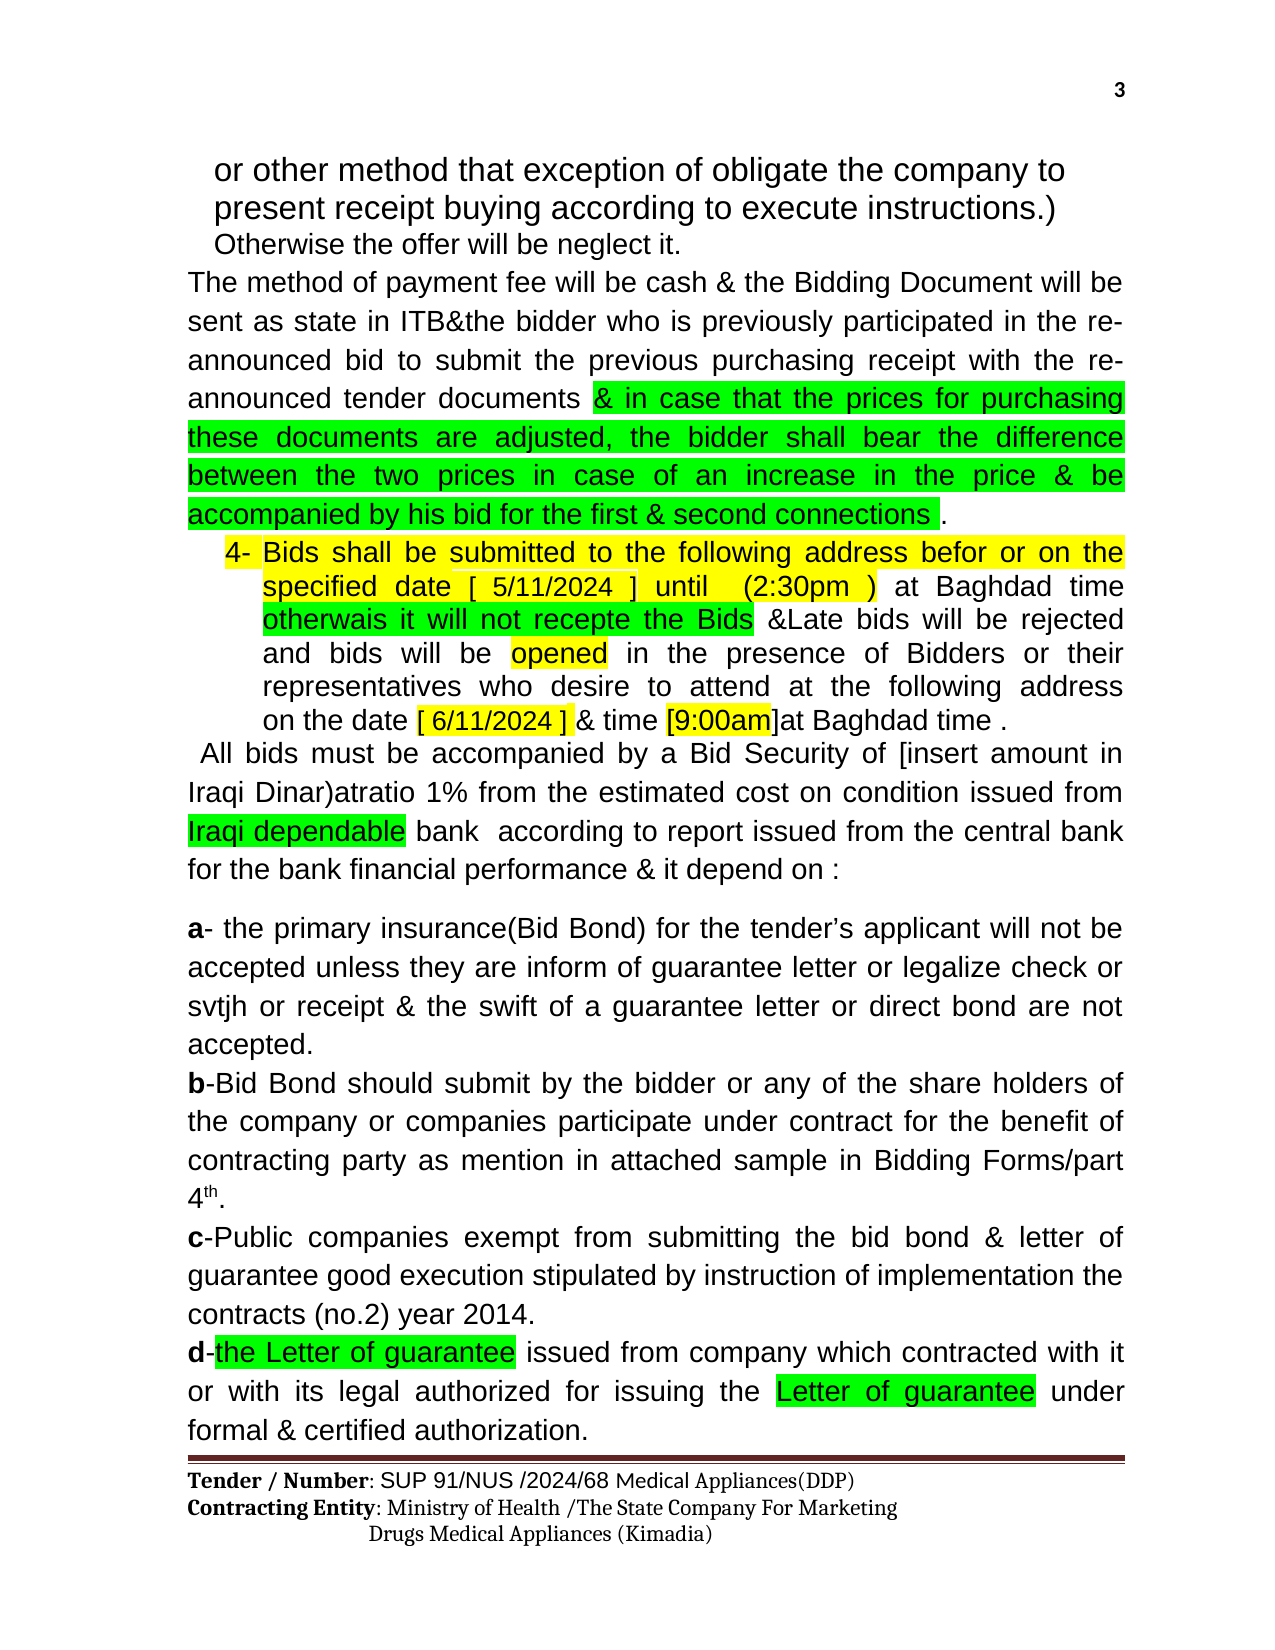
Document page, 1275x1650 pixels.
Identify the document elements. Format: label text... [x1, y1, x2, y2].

text a- the primary insurance(Bid Bond) for the tender’s applicant will not be accepted unless they are inform of guarantee letter or legalize check or svtjh or receipt & the swift of a guarantee letter or direct bond are not accepted. [187, 911, 1125, 1061]
list Bids shall be submitted to the following address befor or on the specified date [ 5/11/2024 ] until (2:30pm ) at Baghdad time otherwais it will not recepte the Bids &Late bids will be rejected and bids will be opened in the presence of Bidders or their representatives who desire to attend at the following address on the date [ 6/11/2024 ] & time [9:00am]at Baghdad time . [225, 535, 1125, 736]
text b-Bid Bond should submit by the bidder or any of the share holders of the company or companies participate under contract for the benefit of contracting party as mention in attached sample in Bidding Forms/part 4th. [187, 1066, 1125, 1215]
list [176, 150, 1099, 227]
text d-the Letter of guarantee issued from company which contracted with it or with its legal authorized for issuing the Letter of guarantee under formal & certified authorization. [187, 1335, 1125, 1446]
text All bids must be accompanied by a Bid Security of [insert amount in Iraqi Dinar)atratio 1% from the estimated cost on condition issued from Iraqi dependable bank according to report issued from the central bank for the bank financial performance & it depend on : [187, 736, 1125, 886]
text Otherwise the offer will be neglect it. [214, 227, 1099, 260]
text c-Public companies exempt from submitting the bid bond & letter of guarantee good execution stipulated by instruction of implementation the contracts (no.2) year 2014. [187, 1220, 1125, 1330]
text The method of payment fee will be cash & the Bidding Document will be sent as state in ITB&the bidder who is previously participated in the re-announced bid to submit the previous purchasing receipt with the re-announced tender documents & in case that the prices for purchasing these documents are adjusted, the bidder shall bear the difference between the two prices in case of an increase in the price & be accompanied by his bid for the first & second connections . [187, 433, 1125, 530]
text The method of payment fee will be cash & the Bidding Document will be sent as state in ITB&the bidder who is previously participated in the re-announced bid to submit the previous purchasing receipt with the re-announced tender documents & in case that the prices for purchasing these documents are adjusted, the bidder shall bear the difference between the two prices in case of an increase in the price & be accompanied by his bid for the first & second connections . [187, 265, 1125, 432]
